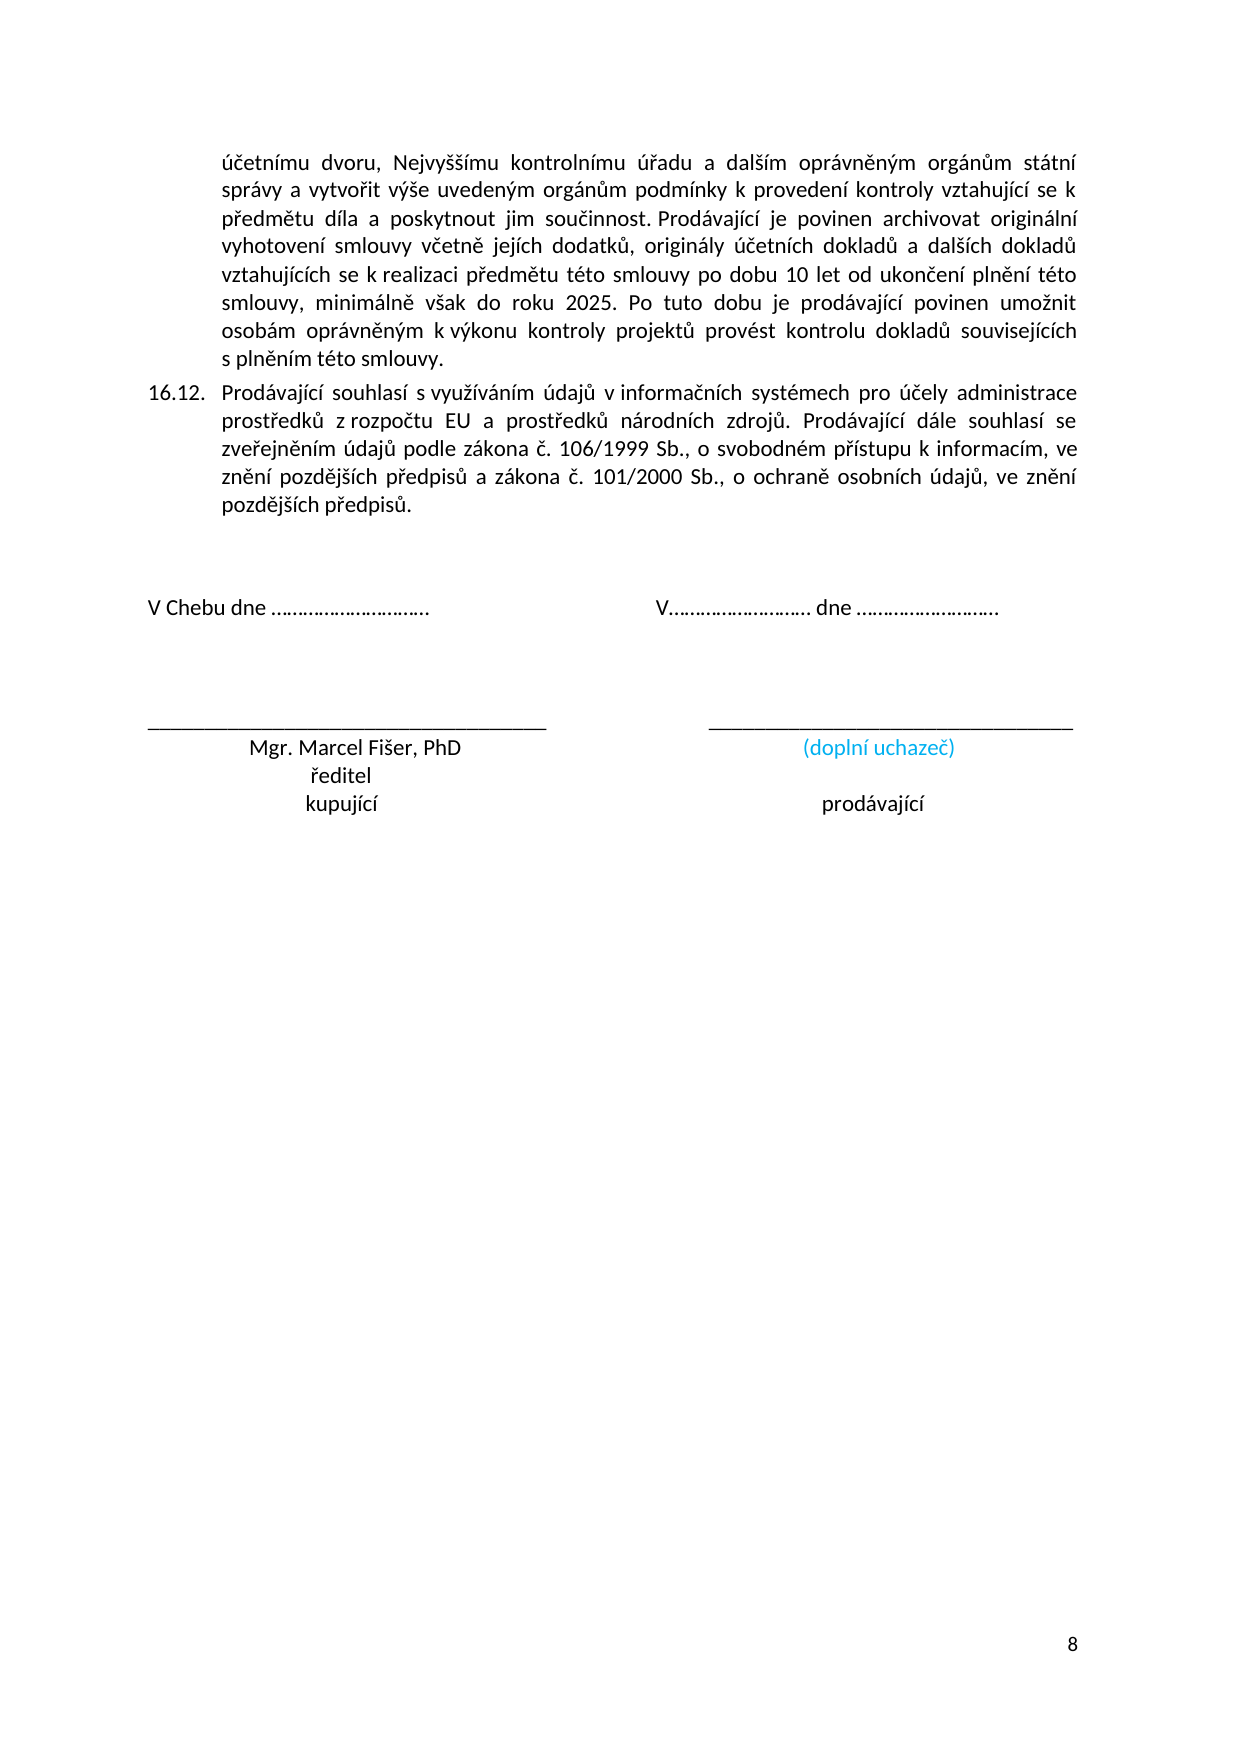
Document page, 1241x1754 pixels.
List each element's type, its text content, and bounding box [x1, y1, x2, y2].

text ___________________________________ ________________________________ [148, 705, 1078, 733]
text kupující prodávající [192, 789, 1078, 817]
text Mgr. Marcel Fišer, PhD (doplní uchazeč) [192, 733, 1078, 761]
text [148, 148, 1078, 372]
text ředitel [192, 761, 1078, 789]
text V Chebu dne ………………………… V……………………… dne ……………………… [148, 593, 1078, 621]
text 16.12. Prodávající souhlasí s využíváním údajů v informačních systémech pro účely administrace prostředků z rozpočtu EU a prostředků národních zdrojů. Prodávající dále souhlasí se zveřejněním údajů podle zákona č. 106/1999 Sb., o svobodném přístupu k informacím, ve znění pozdějších předpisů a zákona č. 101/2000 Sb., o ochraně osobních údajů, ve znění pozdějších předpisů. [148, 378, 1078, 518]
